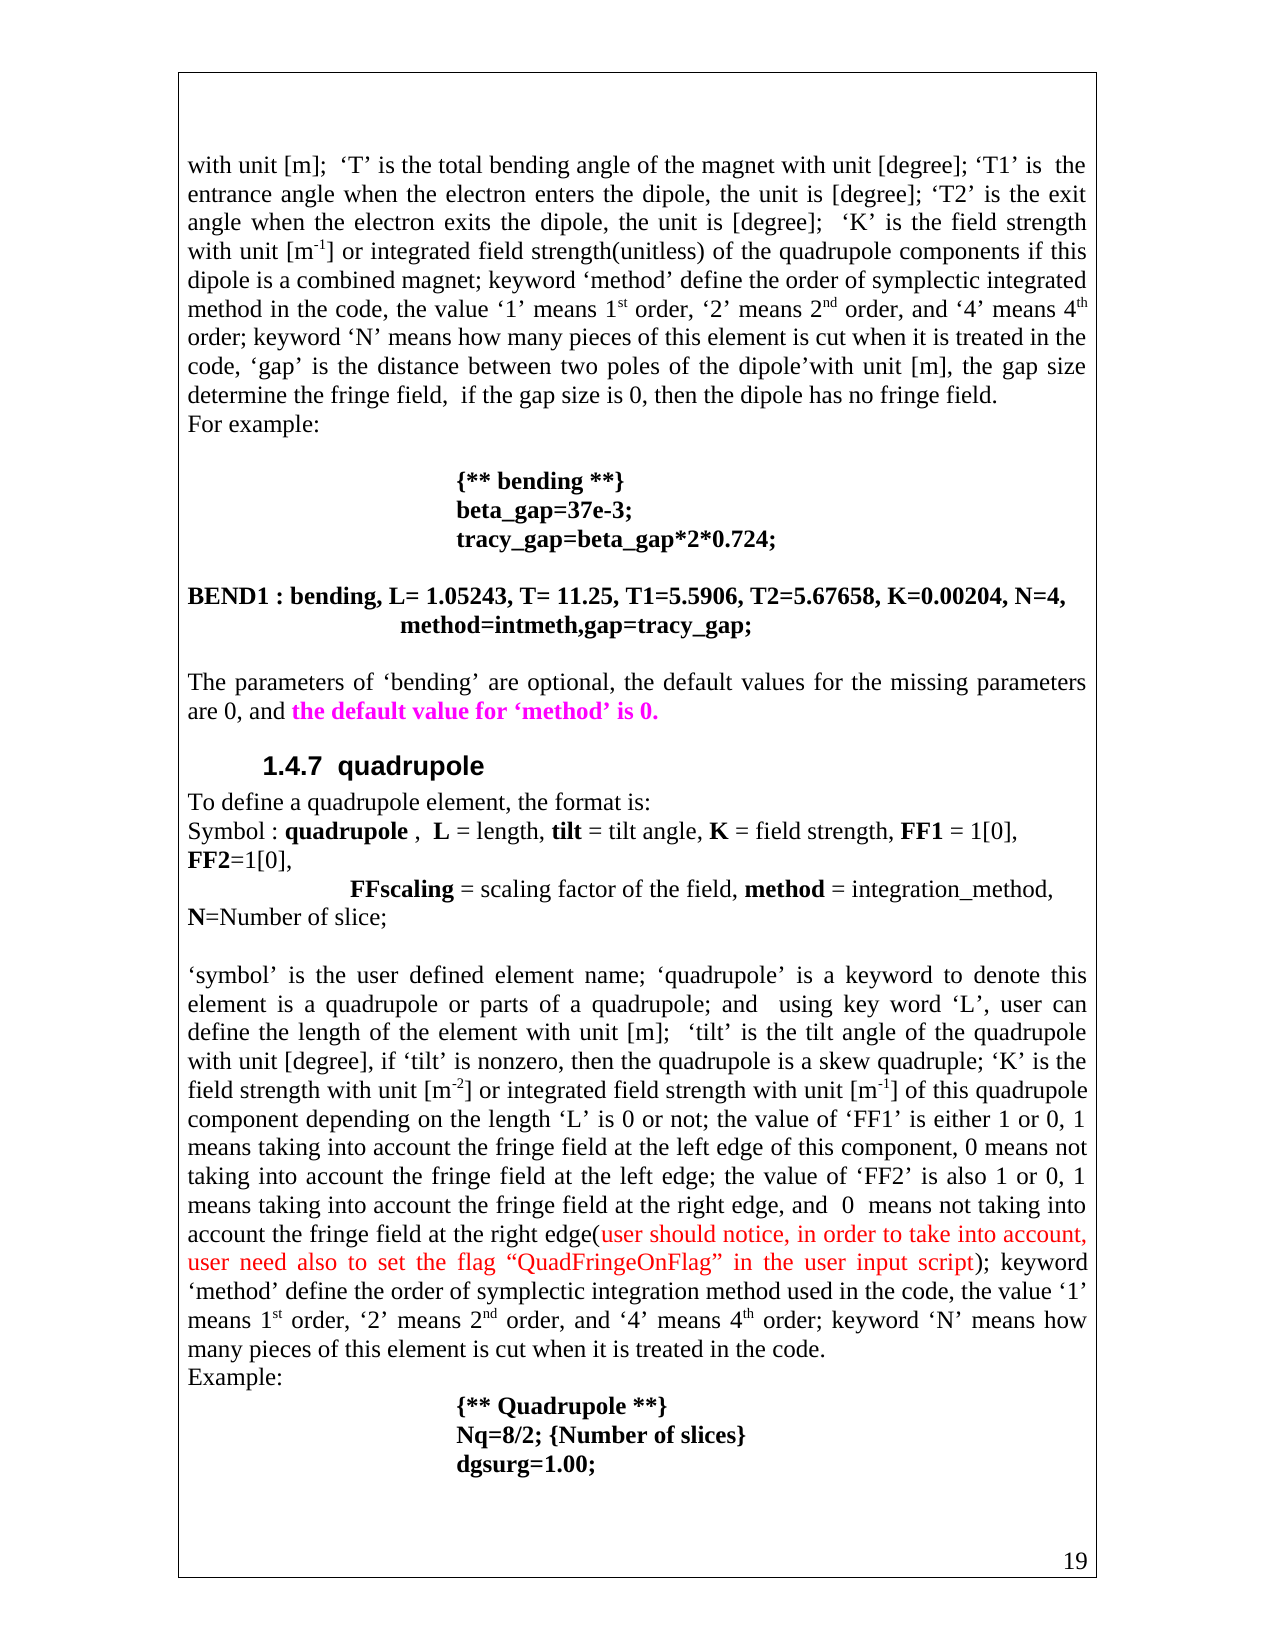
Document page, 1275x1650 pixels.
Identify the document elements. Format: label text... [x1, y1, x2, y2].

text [187, 150, 1088, 409]
text The parameters of ‘bending’ are optional, the default values for the missing parameters are 0, and the default value for ‘method’ is 0. [187, 667, 1088, 725]
text To define a quadrupole element, the format is: [187, 787, 1088, 816]
text {** Quadrupole **} [456, 1391, 1088, 1420]
text method=intmeth,gap=tracy_gap; [187, 610, 1088, 639]
text Symbol : quadrupole , L = length, tilt = tilt angle, K = field strength, FF1 = 1[0], FF2=1[0], [187, 816, 1088, 874]
text For example: [187, 409, 1088, 437]
text {** bending **} [456, 466, 1088, 495]
text FFscaling = scaling factor of the field, method = integration_method, N=Number of slice; [187, 874, 1088, 931]
text Nq=8/2; {Number of slices} [456, 1420, 1088, 1449]
text ‘symbol’ is the user defined element name; ‘quadrupole’ is a keyword to denote this element is a quadrupole or parts of a quadrupole; and using key word ‘L’, user can define the length of the element with unit [m]; ‘tilt’ is the tilt angle of the quadrupole with unit [degree], if ‘tilt’ is nonzero, then the quadrupole is a skew quadruple; ‘K’ is the field strength with unit [m-2] or integrated field strength with unit [m-1] of this quadrupole component depending on the length ‘L’ is 0 or not; the value of ‘FF1’ is either 1 or 0, 1 means taking into account the fringe field at the left edge of this component, 0 means not taking into account the fringe field at the left edge; the value of ‘FF2’ is also 1 or 0, 1 means taking into account the fringe field at the right edge, and 0 means not taking into account the fringe field at the right edge(user should notice, in order to take into account, user need also to set the flag “QuadFringeOnFlag” in the user input script); keyword ‘method’ define the order of symplectic integration method used in the code, the value ‘1’ means 1st order, ‘2’ means 2nd order, and ‘4’ means 4th order; keyword ‘N’ means how many pieces of this element is cut when it is treated in the code. [187, 960, 1088, 1362]
text beta_gap=37e-3; [456, 495, 1088, 524]
text Example: [187, 1362, 1088, 1391]
text tracy_gap=beta_gap*2*0.724; [456, 524, 1088, 552]
subtitle quadrupole [262, 750, 1088, 781]
text dgsurg=1.00; [456, 1449, 1088, 1477]
text BEND1 : bending, L= 1.05243, T= 11.25, T1=5.5906, T2=5.67658, K=0.00204, N=4, [187, 581, 1088, 610]
